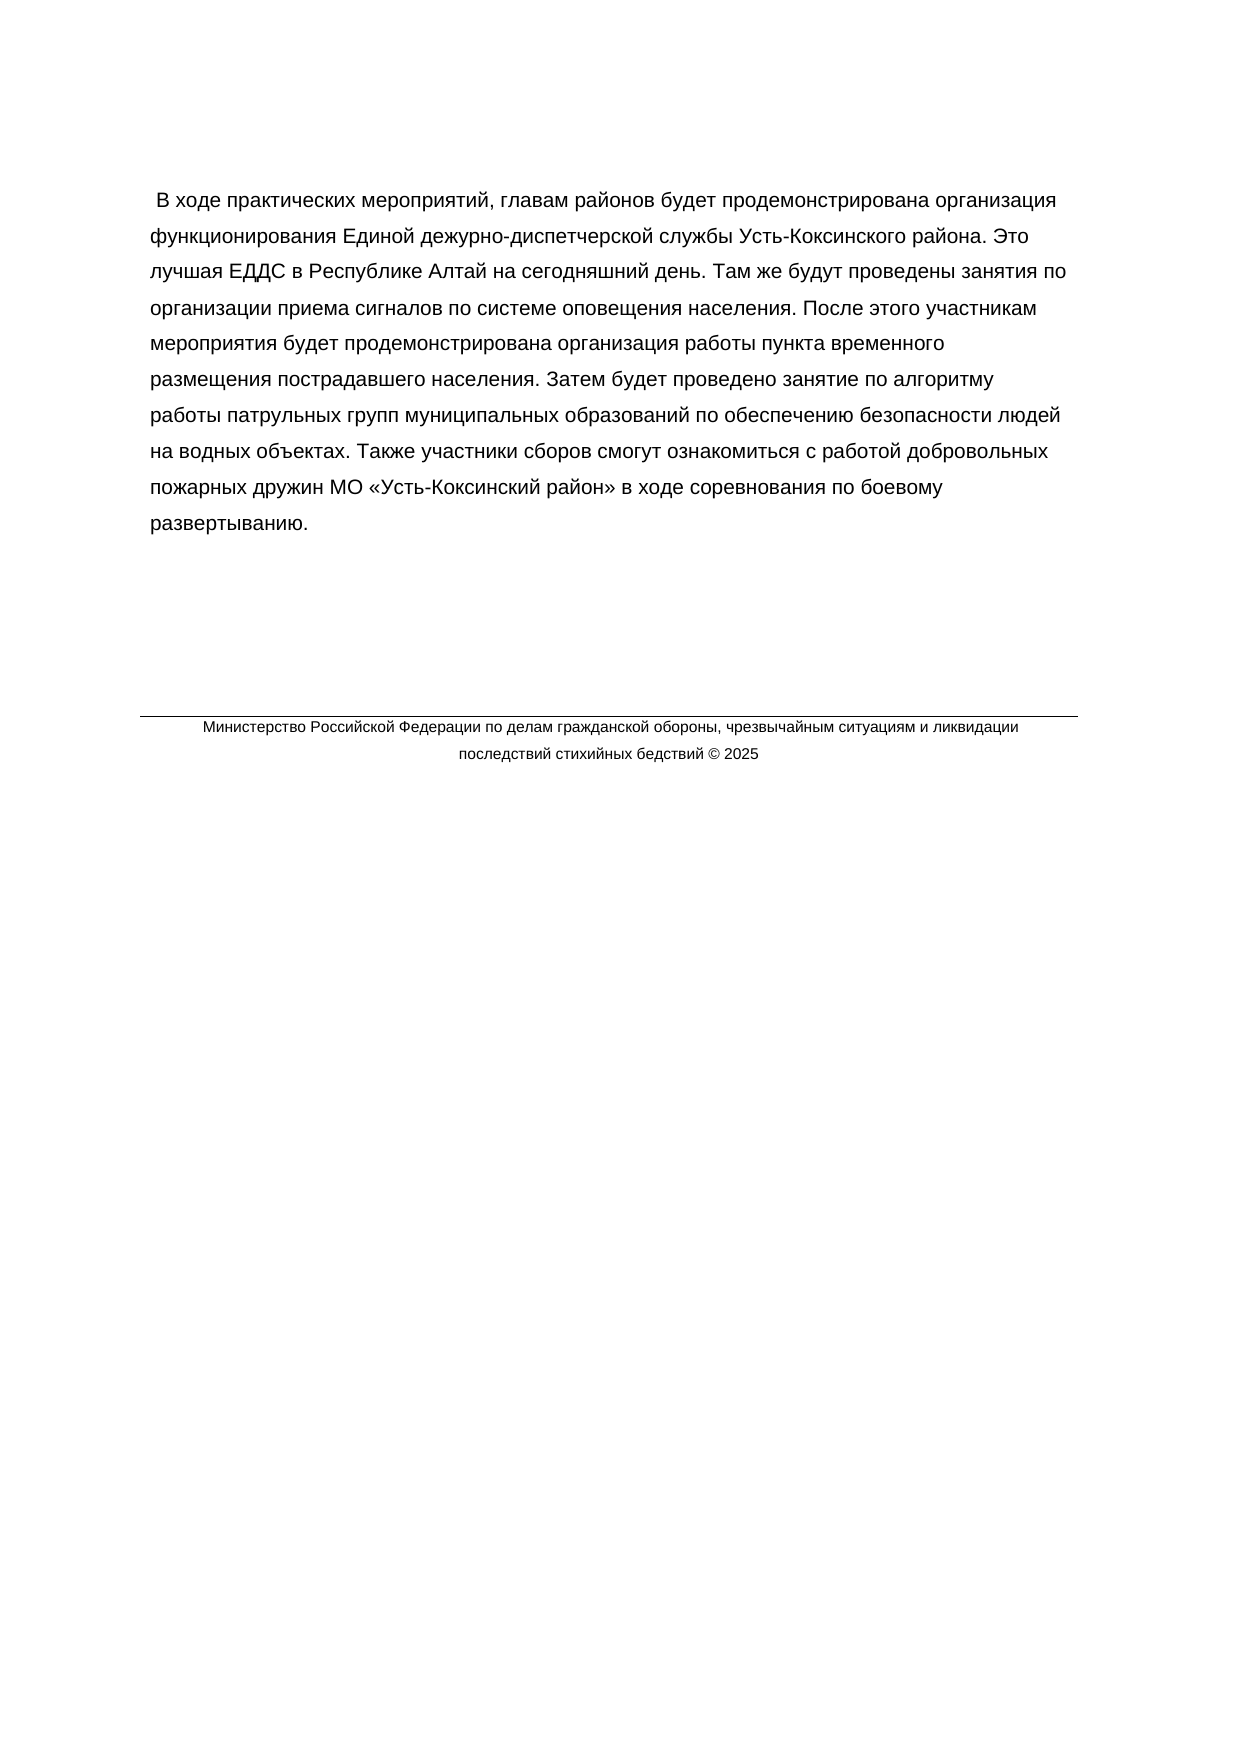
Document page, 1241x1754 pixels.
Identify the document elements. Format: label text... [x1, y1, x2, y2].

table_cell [140, 150, 1078, 716]
table_cell Министерство Российской Федерации по делам гражданской обороны, чрезвычайным ситуациям и ликвидации последствий стихийных бедствий © 2025 [140, 717, 1078, 799]
